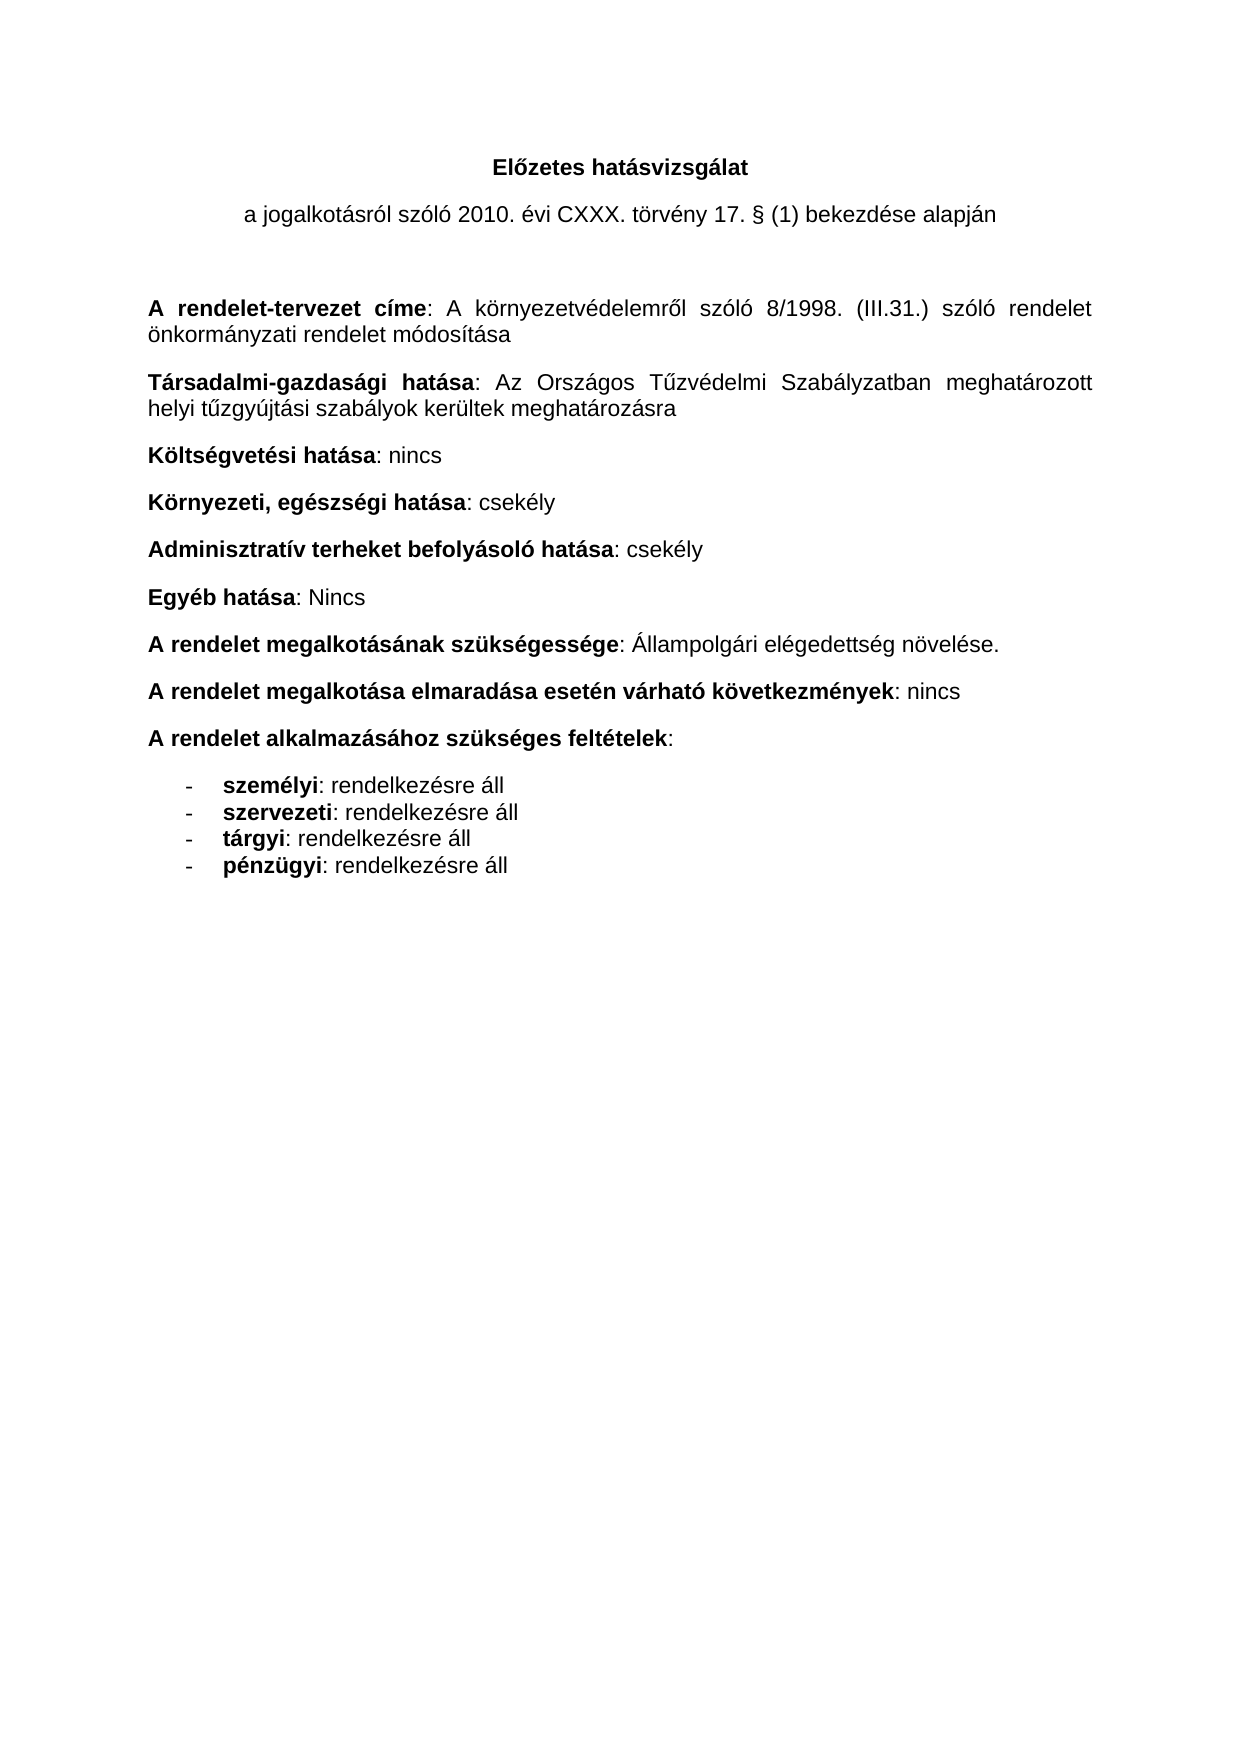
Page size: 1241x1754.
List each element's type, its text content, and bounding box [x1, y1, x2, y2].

list tárgyi: rendelkezésre áll [185, 825, 1093, 852]
list szervezeti: rendelkezésre áll [185, 799, 1093, 825]
list személyi: rendelkezésre áll [185, 772, 1093, 799]
text A rendelet megalkotása elmaradása esetén várható következmények: nincs [148, 678, 1093, 704]
text Egyéb hatása: Nincs [148, 584, 1093, 610]
text a jogalkotásról szóló 2010. évi CXXX. törvény 17. § (1) bekezdése alapján [148, 201, 1093, 227]
text Társadalmi-gazdasági hatása: Az Országos Tűzvédelmi Szabályzatban meghatározott helyi tűzgyújtási szabályok kerültek meghatározásra [148, 368, 1093, 421]
text A rendelet-tervezet címe: A környezetvédelemről szóló 8/1998. (III.31.) szóló rendelet önkormányzati rendelet módosítása [148, 295, 1093, 348]
text Előzetes hatásvizsgálat [148, 153, 1093, 180]
text Adminisztratív terheket befolyásoló hatása: csekély [148, 536, 1093, 563]
text A rendelet megalkotásának szükségessége: Állampolgári elégedettség növelése. [148, 631, 1093, 657]
list pénzügyi: rendelkezésre áll [185, 852, 1093, 878]
text A rendelet alkalmazásához szükséges feltételek: [148, 725, 1093, 752]
text Költségvetési hatása: nincs [148, 442, 1093, 468]
text Környezeti, egészségi hatása: csekély [148, 489, 1093, 516]
